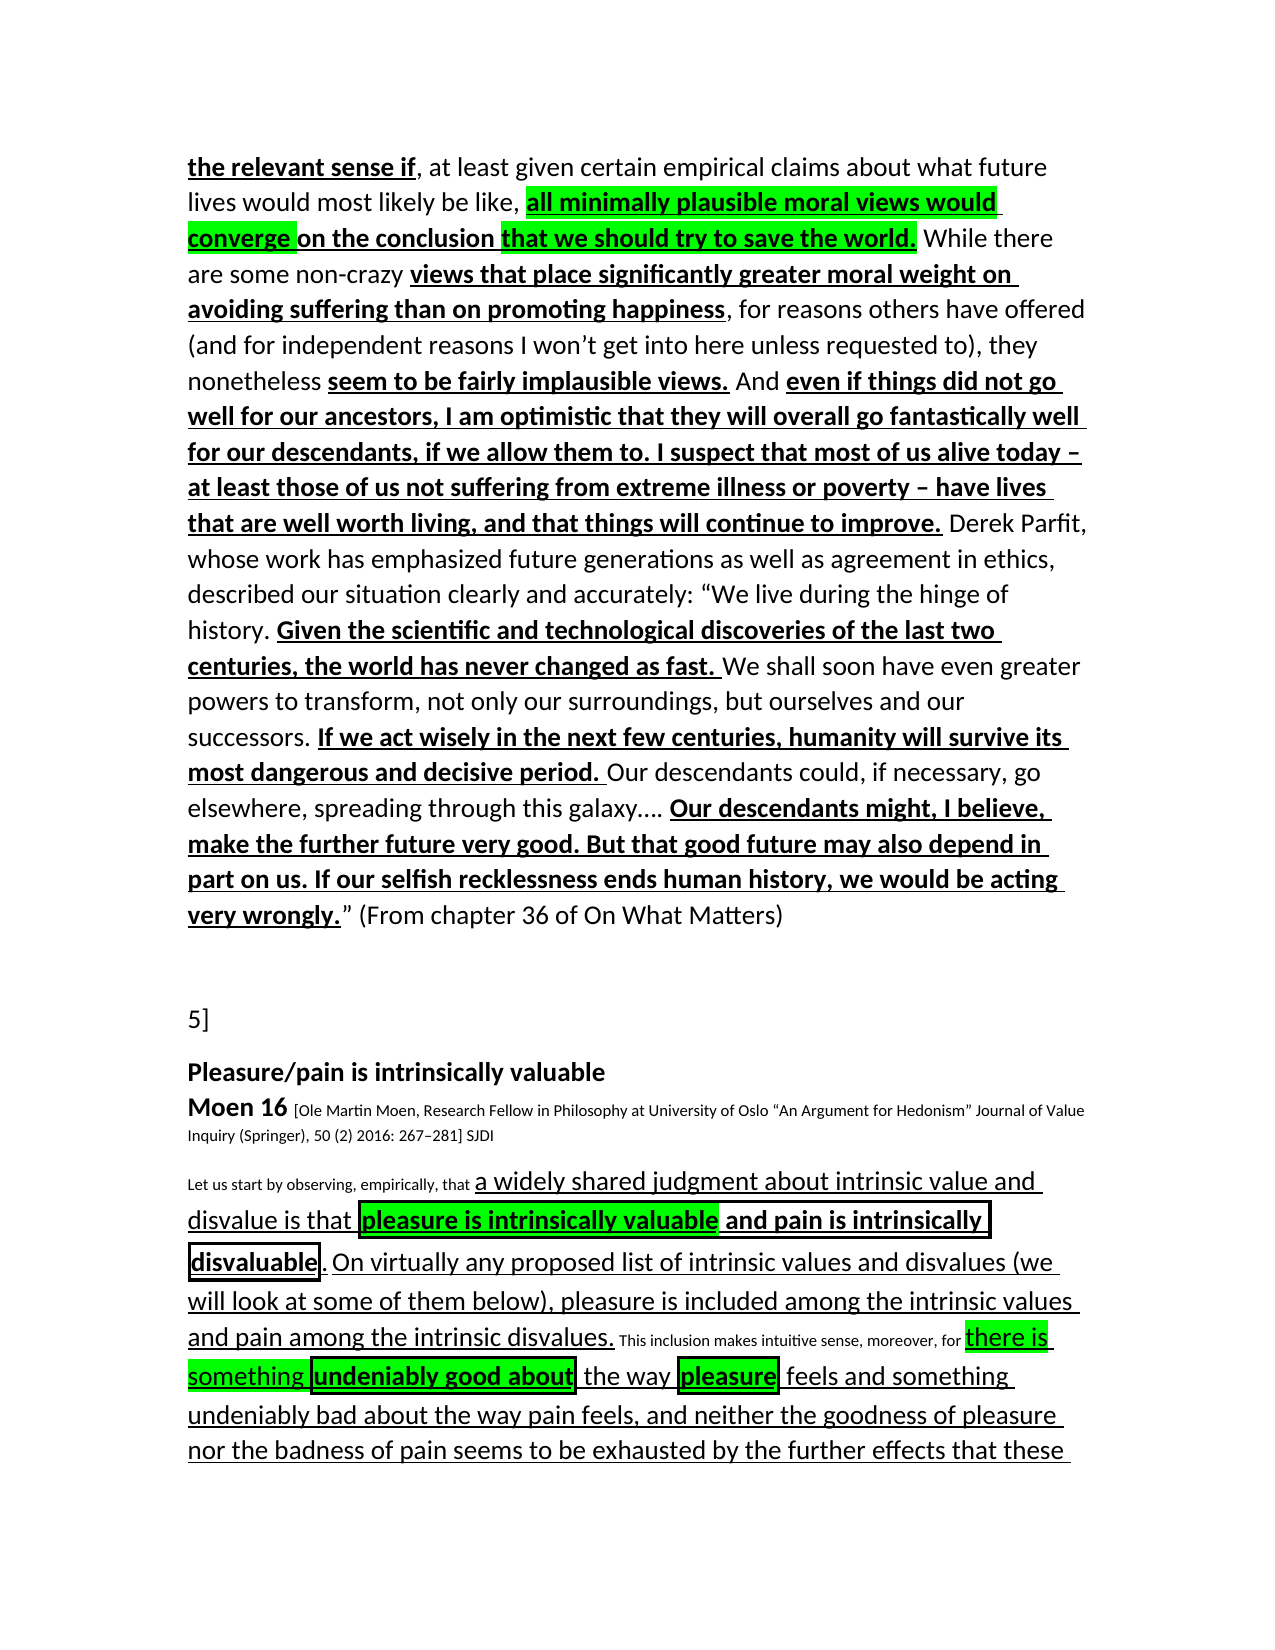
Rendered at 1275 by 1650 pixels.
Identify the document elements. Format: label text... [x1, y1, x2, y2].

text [187, 150, 1087, 428]
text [187, 1164, 1087, 1466]
subtitle Pleasure/pain is intrinsically valuable [187, 1055, 1087, 1088]
text 5] [187, 1003, 1087, 1036]
text Moen 16 [Ole Martin Moen, Research Fellow in Philosophy at University of Oslo “An Argument for Hedonism” Journal of Value Inquiry (Springer), 50 (2) 2016: 267–281] SJDI [187, 1091, 1087, 1146]
